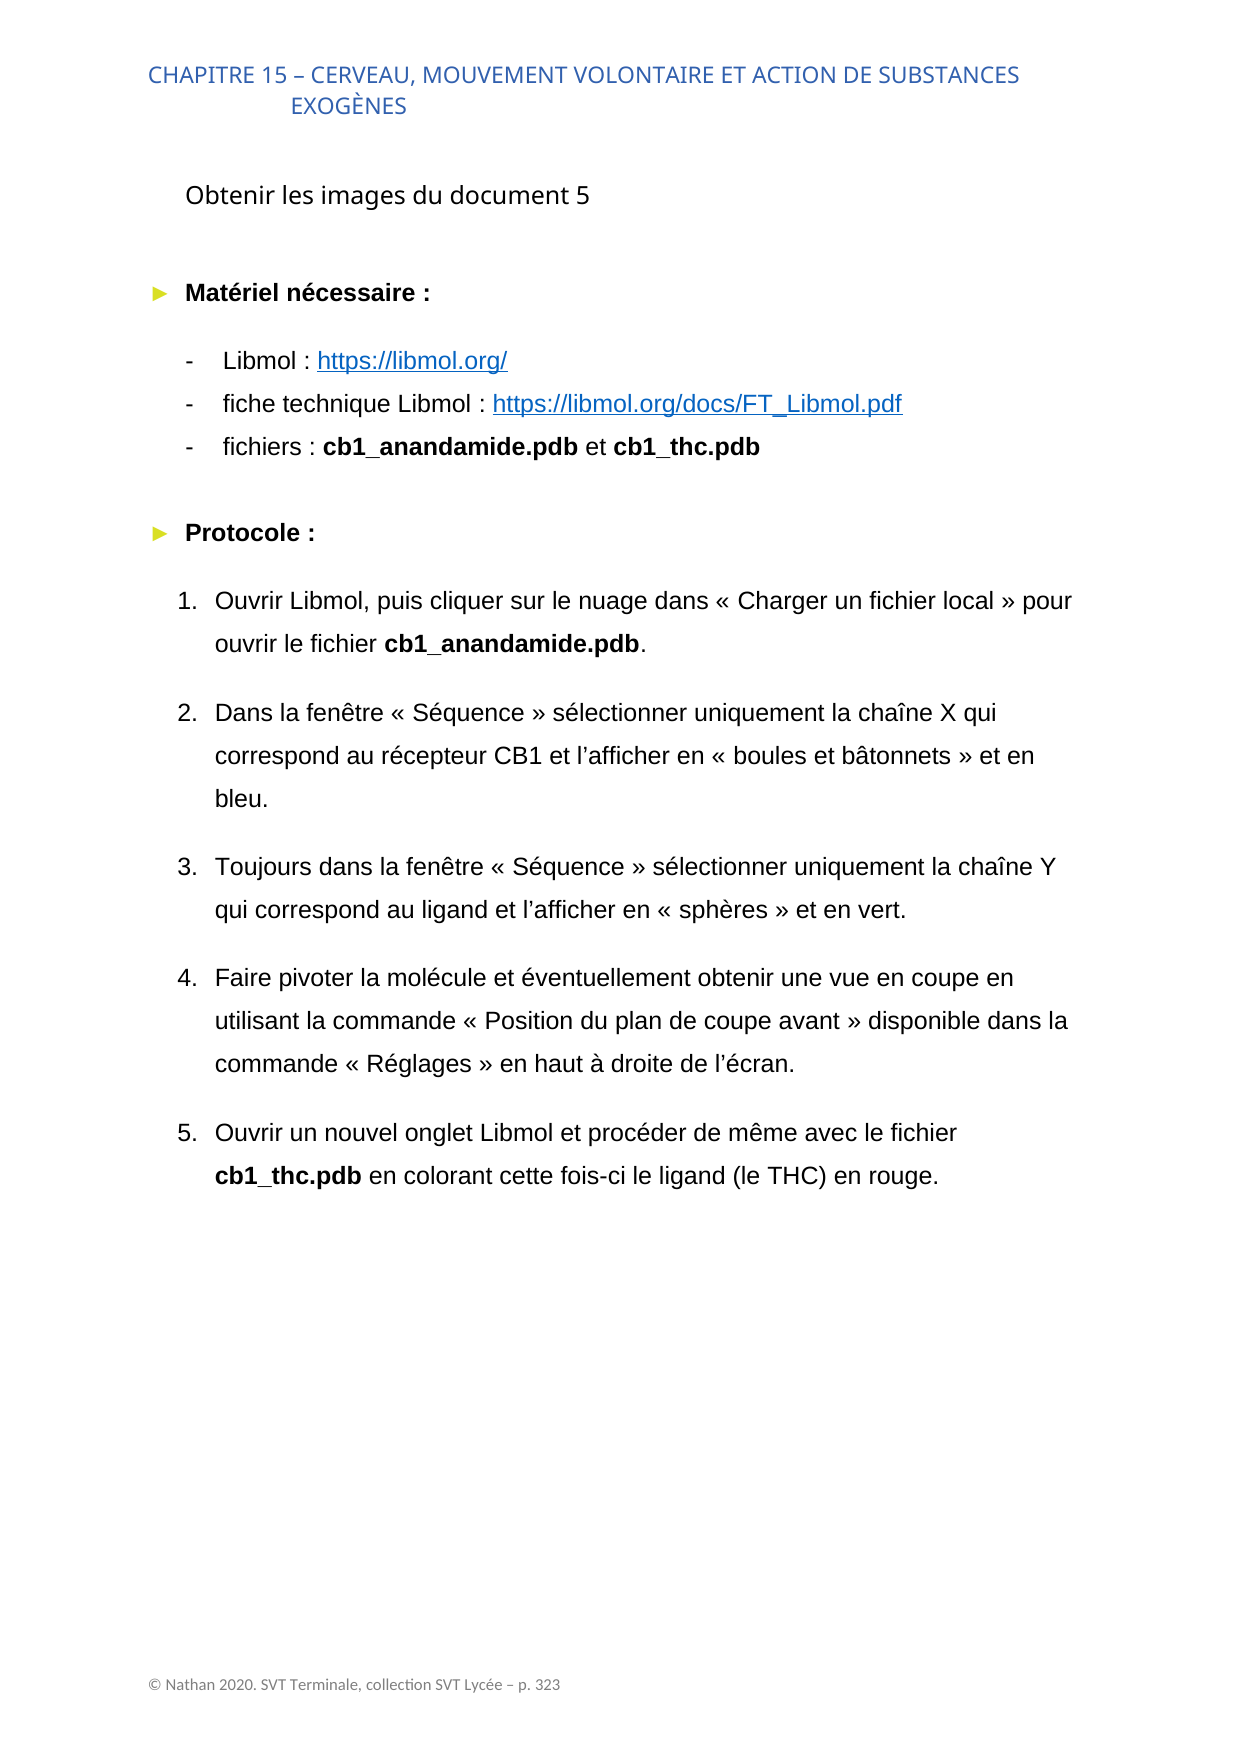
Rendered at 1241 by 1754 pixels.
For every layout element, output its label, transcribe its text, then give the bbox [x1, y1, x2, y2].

list fiche technique Libmol : https://libmol.org/docs/FT_Libmol.pdf [185, 389, 1093, 418]
list Ouvrir un nouvel onglet Libmol et procéder de même avec le fichier cb1_thc.pdb en colorant cette fois-ci le ligand (le THC) en rouge. [177, 1118, 1093, 1189]
list Ouvrir Libmol, puis cliquer sur le nuage dans « Charger un fichier local » pour ouvrir le fichier cb1_anandamide.pdb. [177, 586, 1093, 658]
text Obtenir les images du document 5 [148, 177, 1093, 211]
text Protocole : [148, 518, 1093, 547]
list Faire pivoter la molécule et éventuellement obtenir une vue en coupe en utilisant la commande « Position du plan de coupe avant » disponible dans la commande « Réglages » en haut à droite de l’écran. [177, 963, 1093, 1078]
list fichiers : cb1_anandamide.pdb et cb1_thc.pdb [185, 432, 1093, 461]
text Matériel nécessaire : [148, 278, 1093, 306]
list Dans la fenêtre « Séquence » sélectionner uniquement la chaîne X qui correspond au récepteur CB1 et l’afficher en « boules et bâtonnets » et en bleu. [177, 698, 1093, 813]
list Libmol : https://libmol.org/ [185, 346, 1093, 374]
list Toujours dans la fenêtre « Séquence » sélectionner uniquement la chaîne Y qui correspond au ligand et l’afficher en « sphères » et en vert. [177, 852, 1093, 924]
